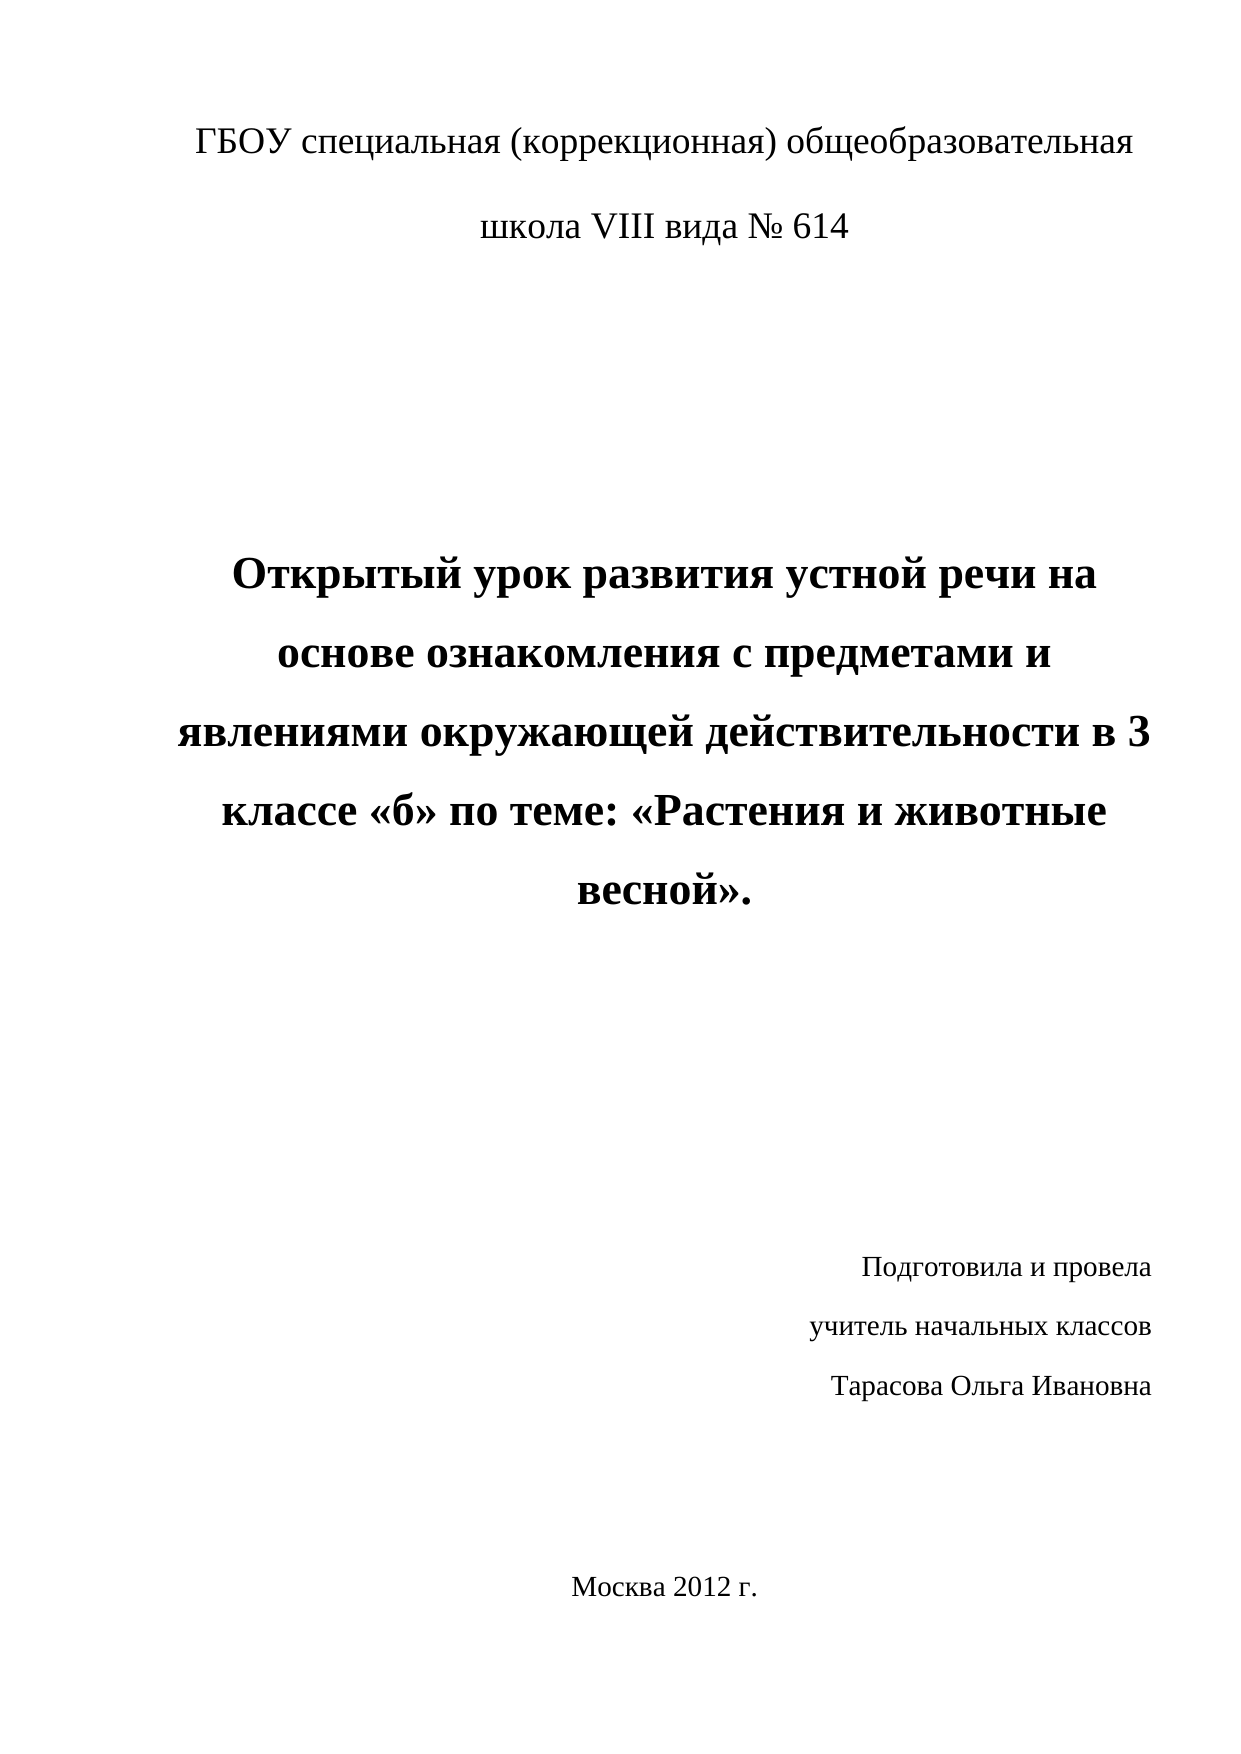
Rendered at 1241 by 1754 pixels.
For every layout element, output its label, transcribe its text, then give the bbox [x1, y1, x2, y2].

text учитель начальных классов [177, 1308, 1152, 1342]
text Открытый урок развития устной речи на основе ознакомления с предметами и явлениями окружающей действительности в 3 классе «б» по теме: «Растения и животные весной». [177, 546, 1152, 915]
text Москва 2012 г. [177, 1569, 1152, 1603]
text ГБОУ специальная (коррекционная) общеобразовательная [177, 118, 1152, 161]
text Подготовила и провела [177, 1249, 1152, 1282]
text школа VIII вида № 614 [177, 204, 1152, 247]
text Тарасова Ольга Ивановна [177, 1368, 1152, 1401]
